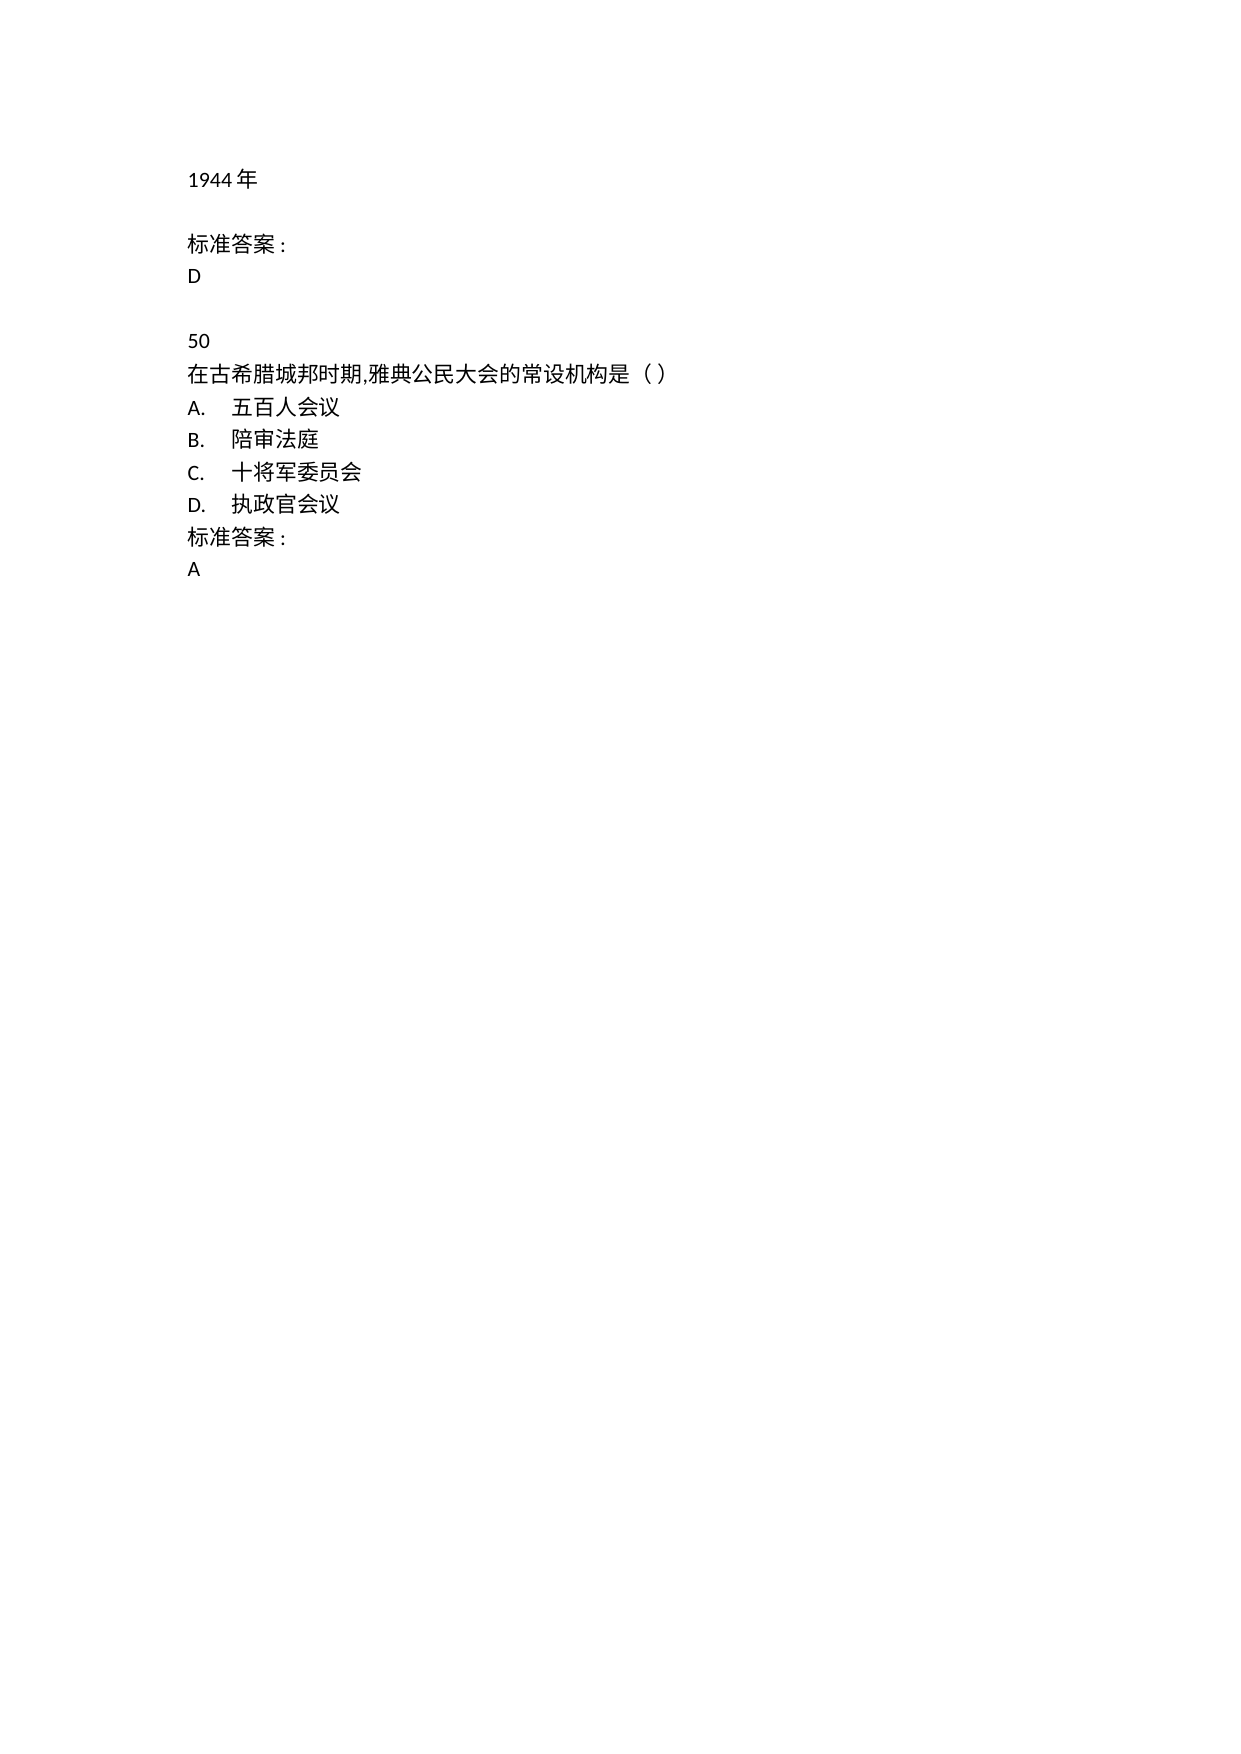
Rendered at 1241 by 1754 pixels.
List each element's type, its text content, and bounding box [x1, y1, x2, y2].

text C. 十将军委员会 [187, 454, 1053, 487]
text A. 五百人会议 [187, 389, 1053, 422]
text 1944年 [187, 162, 1053, 194]
text 在古希腊城邦时期,雅典公民大会的常设机构是（ ） [187, 357, 1053, 389]
text D. 执政官会议 [187, 487, 1053, 519]
text 标准答案 : [187, 227, 1053, 259]
text B. 陪审法庭 [187, 422, 1053, 454]
text 标准答案 : [187, 519, 1053, 552]
text A [187, 552, 1053, 584]
text D [187, 259, 1053, 292]
text 50 [187, 324, 1053, 357]
